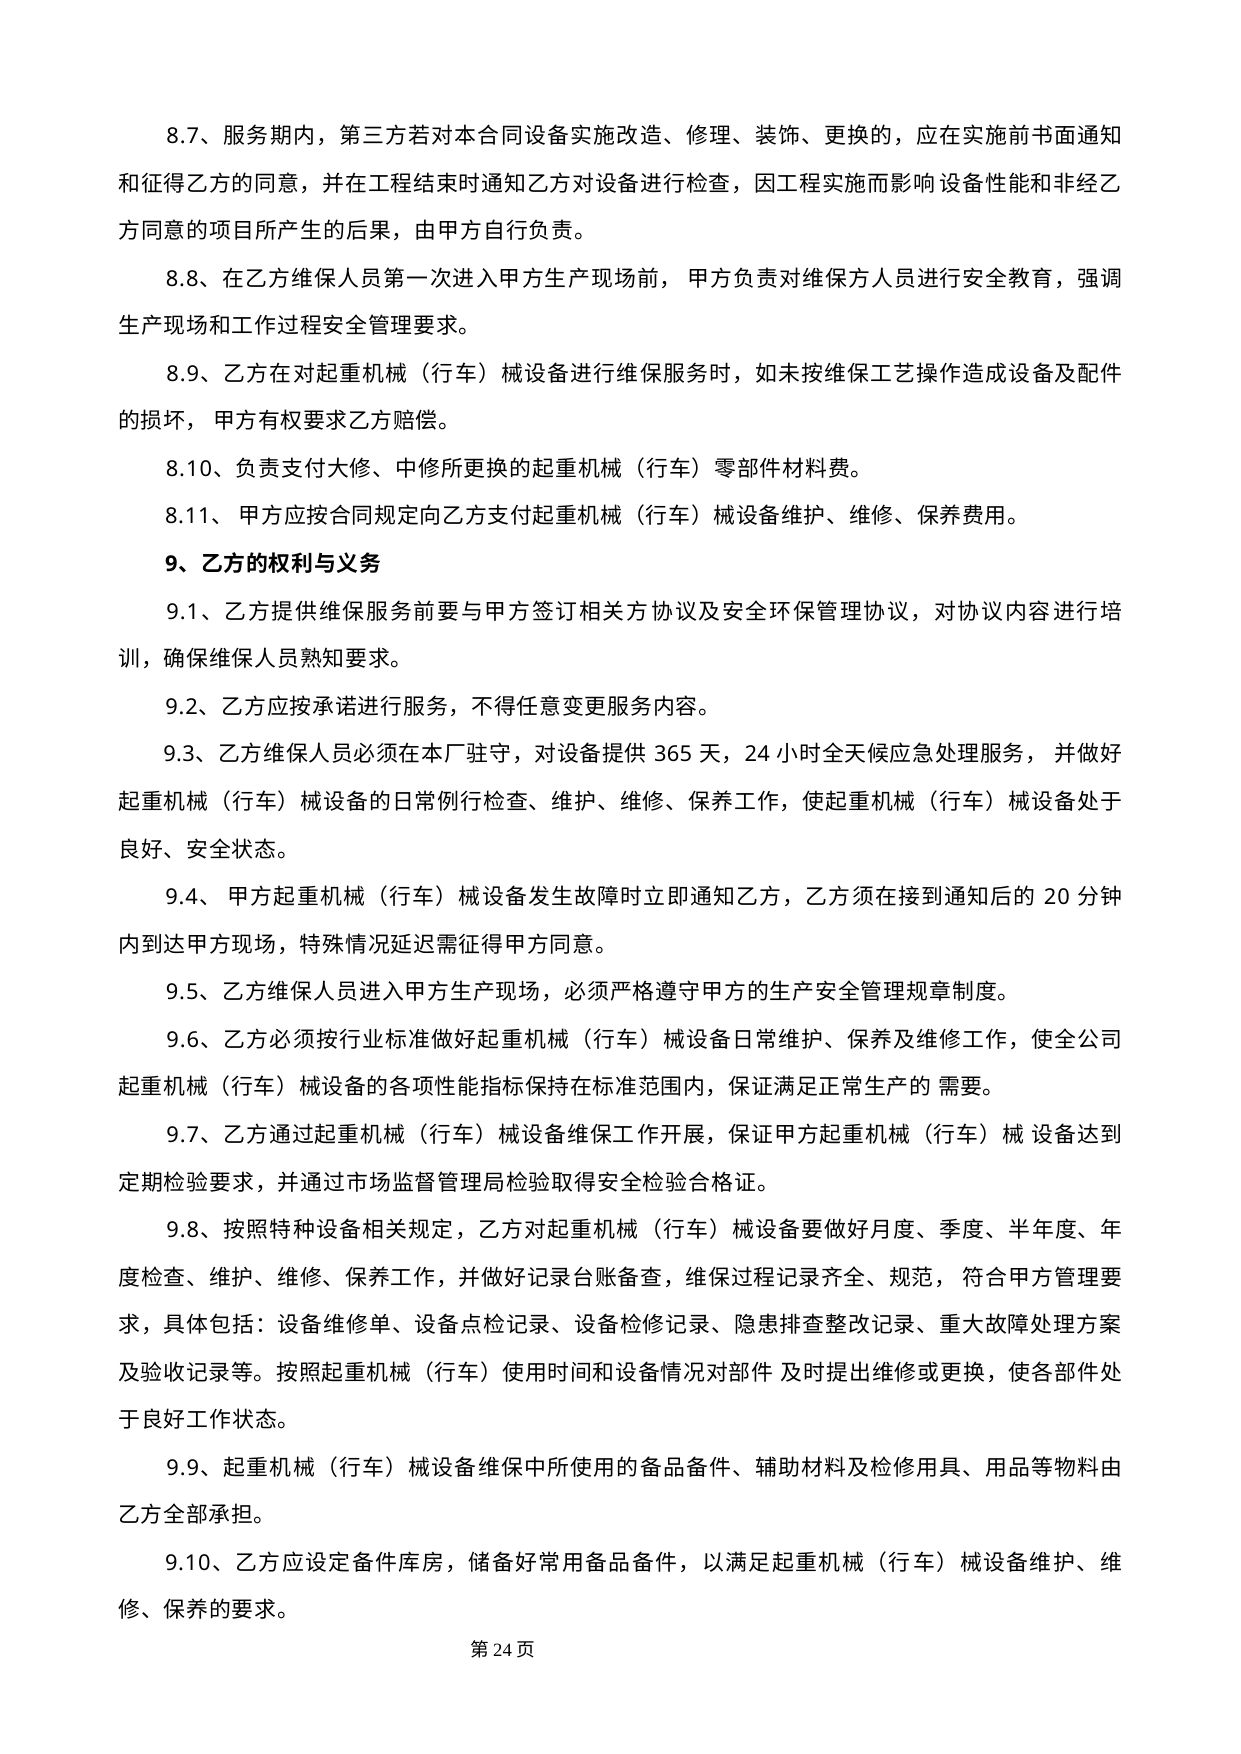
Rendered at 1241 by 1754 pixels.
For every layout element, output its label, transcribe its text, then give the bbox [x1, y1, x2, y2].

text 8.7、服务期内，第三方若对本合同设备实施改造、修理、装饰、更换的，应在实施前书面通知和征得乙方的同意，并在工程结束时通知乙方对设备进行检查，因工程实施而影响设备性能和非经乙方同意的项目所产生的后果，由甲方自行负责。 [118, 118, 1122, 245]
text 8.8、在乙方维保人员第一次进入甲方生产现场前， 甲方负责对维保方人员进行安全教育，强调生产现场和工作过程安全管理要求。 [118, 261, 1122, 340]
text 9.4、 甲方起重机械（行车）械设备发生故障时立即通知乙方，乙方须在接到通知后的 20 分钟内到达甲方现场，特殊情况延迟需征得甲方同意。 [118, 879, 1122, 958]
text 9.3、乙方维保人员必须在本厂驻守，对设备提供 365 天，24 小时全天候应急处理服务， 并做好起重机械（行车）械设备的日常例行检查、维护、维修、保养工作，使起重机械（行车）械设备处于良好、安全状态。 [118, 736, 1122, 863]
text 9.7、乙方通过起重机械（行车）械设备维保工作开展，保证甲方起重机械（行车）械 设备达到定期检验要求，并通过市场监督管理局检验取得安全检验合格证。 [118, 1117, 1122, 1196]
text 9、乙方的权利与义务 [118, 546, 1122, 578]
text 9.1、乙方提供维保服务前要与甲方签订相关方协议及安全环保管理协议，对协议内容进行培训，确保维保人员熟知要求。 [118, 594, 1122, 673]
text 8.10、负责支付大修、中修所更换的起重机械（行车）零部件材料费。 [118, 451, 1122, 483]
text 9.2、乙方应按承诺进行服务，不得任意变更服务内容。 [118, 689, 1122, 721]
text 9.9、起重机械（行车）械设备维保中所使用的备品备件、辅助材料及检修用具、用品等物料由乙方全部承担。 [118, 1449, 1122, 1529]
text 9.8、按照特种设备相关规定，乙方对起重机械（行车）械设备要做好月度、季度、半年度、年度检查、维护、维修、保养工作，并做好记录台账备查，维保过程记录齐全、规范， 符合甲方管理要求，具体包括：设备维修单、设备点检记录、设备检修记录、隐患排查整改记录、重大故障处理方案及验收记录等。按照起重机械（行车）使用时间和设备情况对部件 及时提出维修或更换，使各部件处于良好工作状态。 [118, 1212, 1122, 1434]
text 8.11、 甲方应按合同规定向乙方支付起重机械（行车）械设备维护、维修、保养费用。 [118, 498, 1122, 530]
text 9.5、乙方维保人员进入甲方生产现场，必须严格遵守甲方的生产安全管理规章制度。 [118, 974, 1122, 1006]
text 9.10、乙方应设定备件库房，储备好常用备品备件，以满足起重机械（行车）械设备维护、维修、保养的要求。 [118, 1545, 1122, 1624]
text 9.6、乙方必须按行业标准做好起重机械（行车）械设备日常维护、保养及维修工作，使全公司起重机械（行车）械设备的各项性能指标保持在标准范围内，保证满足正常生产的 需要。 [118, 1022, 1122, 1101]
text 8.9、乙方在对起重机械（行车）械设备进行维保服务时，如未按维保工艺操作造成设备及配件的损坏， 甲方有权要求乙方赔偿。 [118, 356, 1122, 435]
